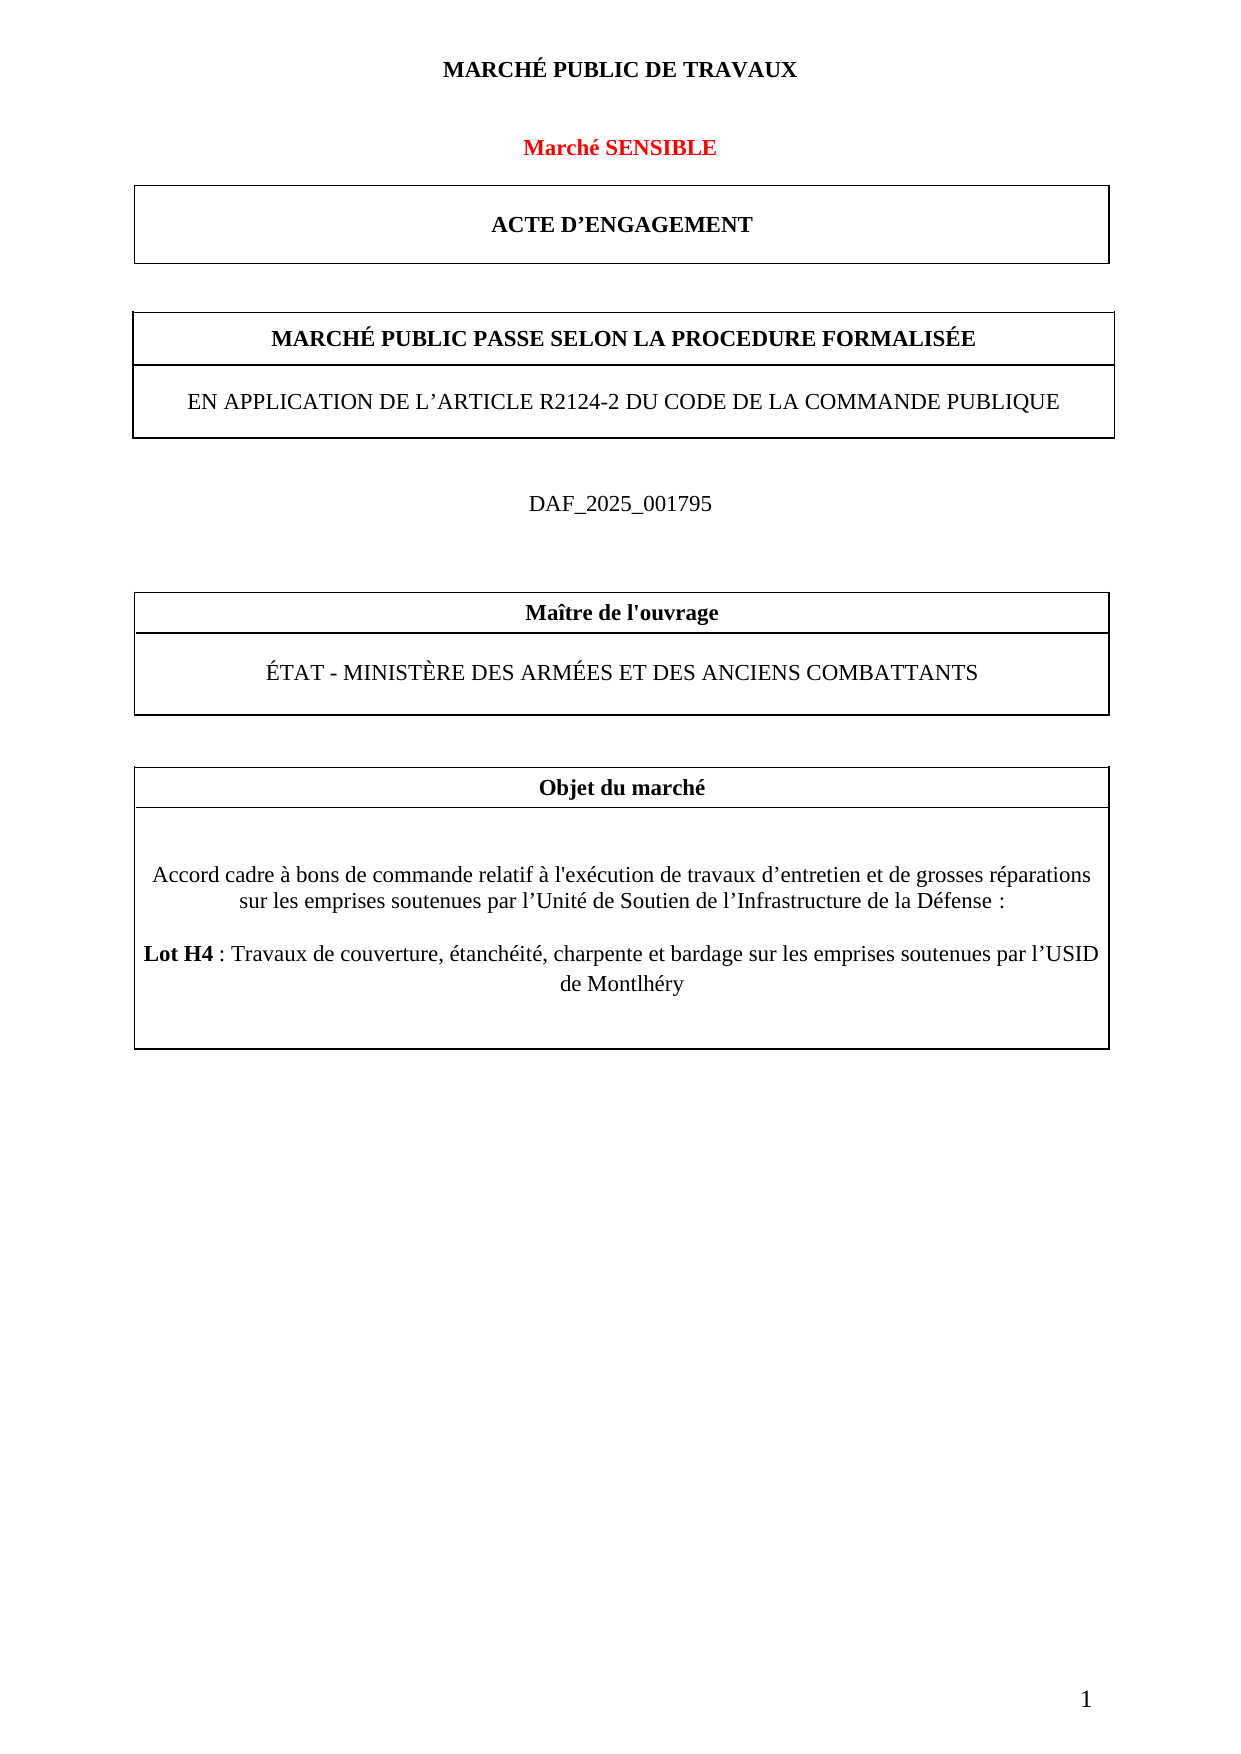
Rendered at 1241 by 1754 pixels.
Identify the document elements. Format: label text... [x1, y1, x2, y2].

table_cell Accord cadre à bons de commande relatif à l'exécution de travaux d’entretien et de grosses réparations sur les emprises soutenues par l’Unité de Soutien de l’Infrastructure de la Défense : Lot H4 : Travaux de couverture, étanchéité, charpente et bardage sur les emprises soutenues par l’USID de Montlhéry [135, 808, 1108, 1048]
table_header Objet du marché [135, 768, 1108, 807]
title MARCHÉ PUBLIC DE TRAVAUX [148, 56, 1092, 83]
table_header MARCHÉ PUBLIC PASSE SELON LA PROCEDURE FORMALISÉE [134, 313, 1114, 364]
table_cell ÉTAT - MINISTÈRE DES ARMÉES ET DES ANCIENS COMBATTANTS [135, 633, 1108, 714]
text Marché SENSIBLE [148, 134, 1092, 160]
table_cell EN APPLICATION DE L’ARTICLE R2124-2 DU CODE DE LA COMMANDE PUBLIQUE [134, 366, 1114, 437]
table_header Maître de l'ouvrage [135, 593, 1108, 632]
table_header ACTE D’ENGAGEMENT [135, 186, 1108, 263]
text DAF_2025_001795 [148, 489, 1092, 516]
